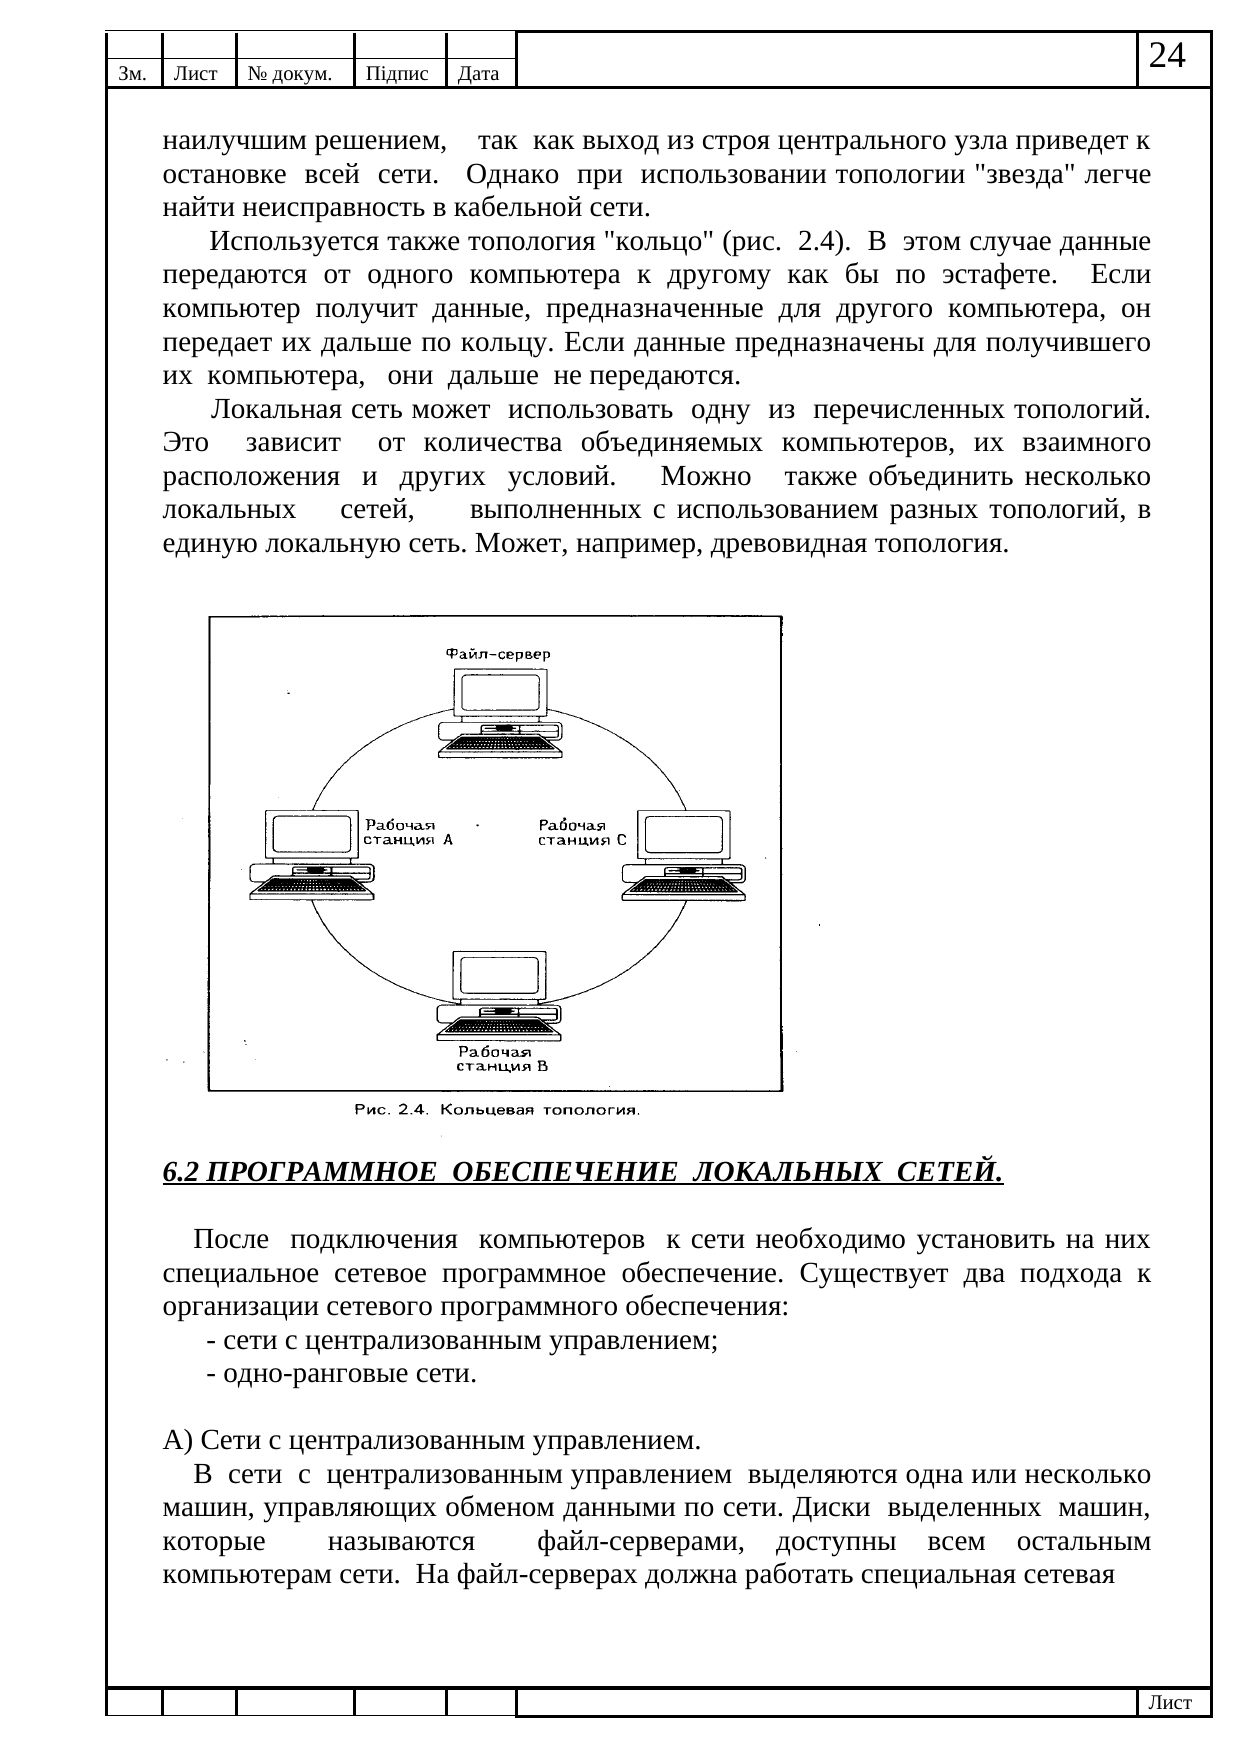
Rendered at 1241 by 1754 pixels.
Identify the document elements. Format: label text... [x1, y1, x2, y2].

table_cell [236, 31, 354, 58]
table_cell наилучшим решением, так как выход из строя центрального узла приведет к остановке всей сети. Однако при использовании топологии "звезда" легче найти неисправность в кабельной сети. Используется также топология "кольцо" (рис. 2.4). В этом случае данные передаются от одного компьютера к другому как бы по эстафете. Если компьютер получит данные, предназначенные для другого компьютера, он передает их дальше по кольцу. Если данные предназначены для получившего их компьютера, они дальше не передаются. Локальная сеть может использовать одну из перечисленных топологий. Это зависит от количества объединяемых компьютеров, их взаимного расположения и других условий. Можно также объединить несколько локальных сетей, выполненных с использованием разных топологий, в единую локальную сеть. Может, например, древовидная топология. 6.2 ПРОГРАММНОЕ ОБЕСПЕЧЕНИЕ ЛОКАЛЬНЫХ СЕТЕЙ. После подключения компьютеров к сети необходимо установить на них специальное сетевое программное обеспечение. Существует два подхода к организации сетевого программного обеспечения: - сети с централизованным управлением; - одно-ранговые сети. А) Сети с централизованным управлением. В сети с централизованным управлением выделяются одна или несколько машин, управляющих обменом данными по сети. Диски выделенных машин, которые называются файл-серверами, доступны всем остальным компьютерам сети. На файл-серверах должна работать специальная сетевая [108, 89, 1210, 1686]
table_cell Зм. [108, 59, 161, 86]
table_cell [164, 1690, 235, 1714]
table_cell [238, 1690, 353, 1714]
table_cell [108, 1690, 161, 1714]
table_cell № докум. [238, 59, 353, 86]
table_cell Лист [1139, 1690, 1210, 1714]
table_cell 24 [1139, 33, 1210, 86]
table_cell [356, 1690, 445, 1714]
table_cell [354, 31, 446, 58]
table_cell Підпис [356, 59, 445, 86]
table_cell [518, 33, 1136, 86]
picture [162, 591, 825, 1142]
table_cell [446, 31, 515, 58]
table_cell Дата [448, 59, 515, 86]
table_cell [163, 31, 236, 58]
table_cell [448, 1690, 515, 1714]
table_cell [107, 31, 162, 58]
table_cell [518, 1690, 1136, 1714]
table_cell Лист [164, 59, 235, 86]
